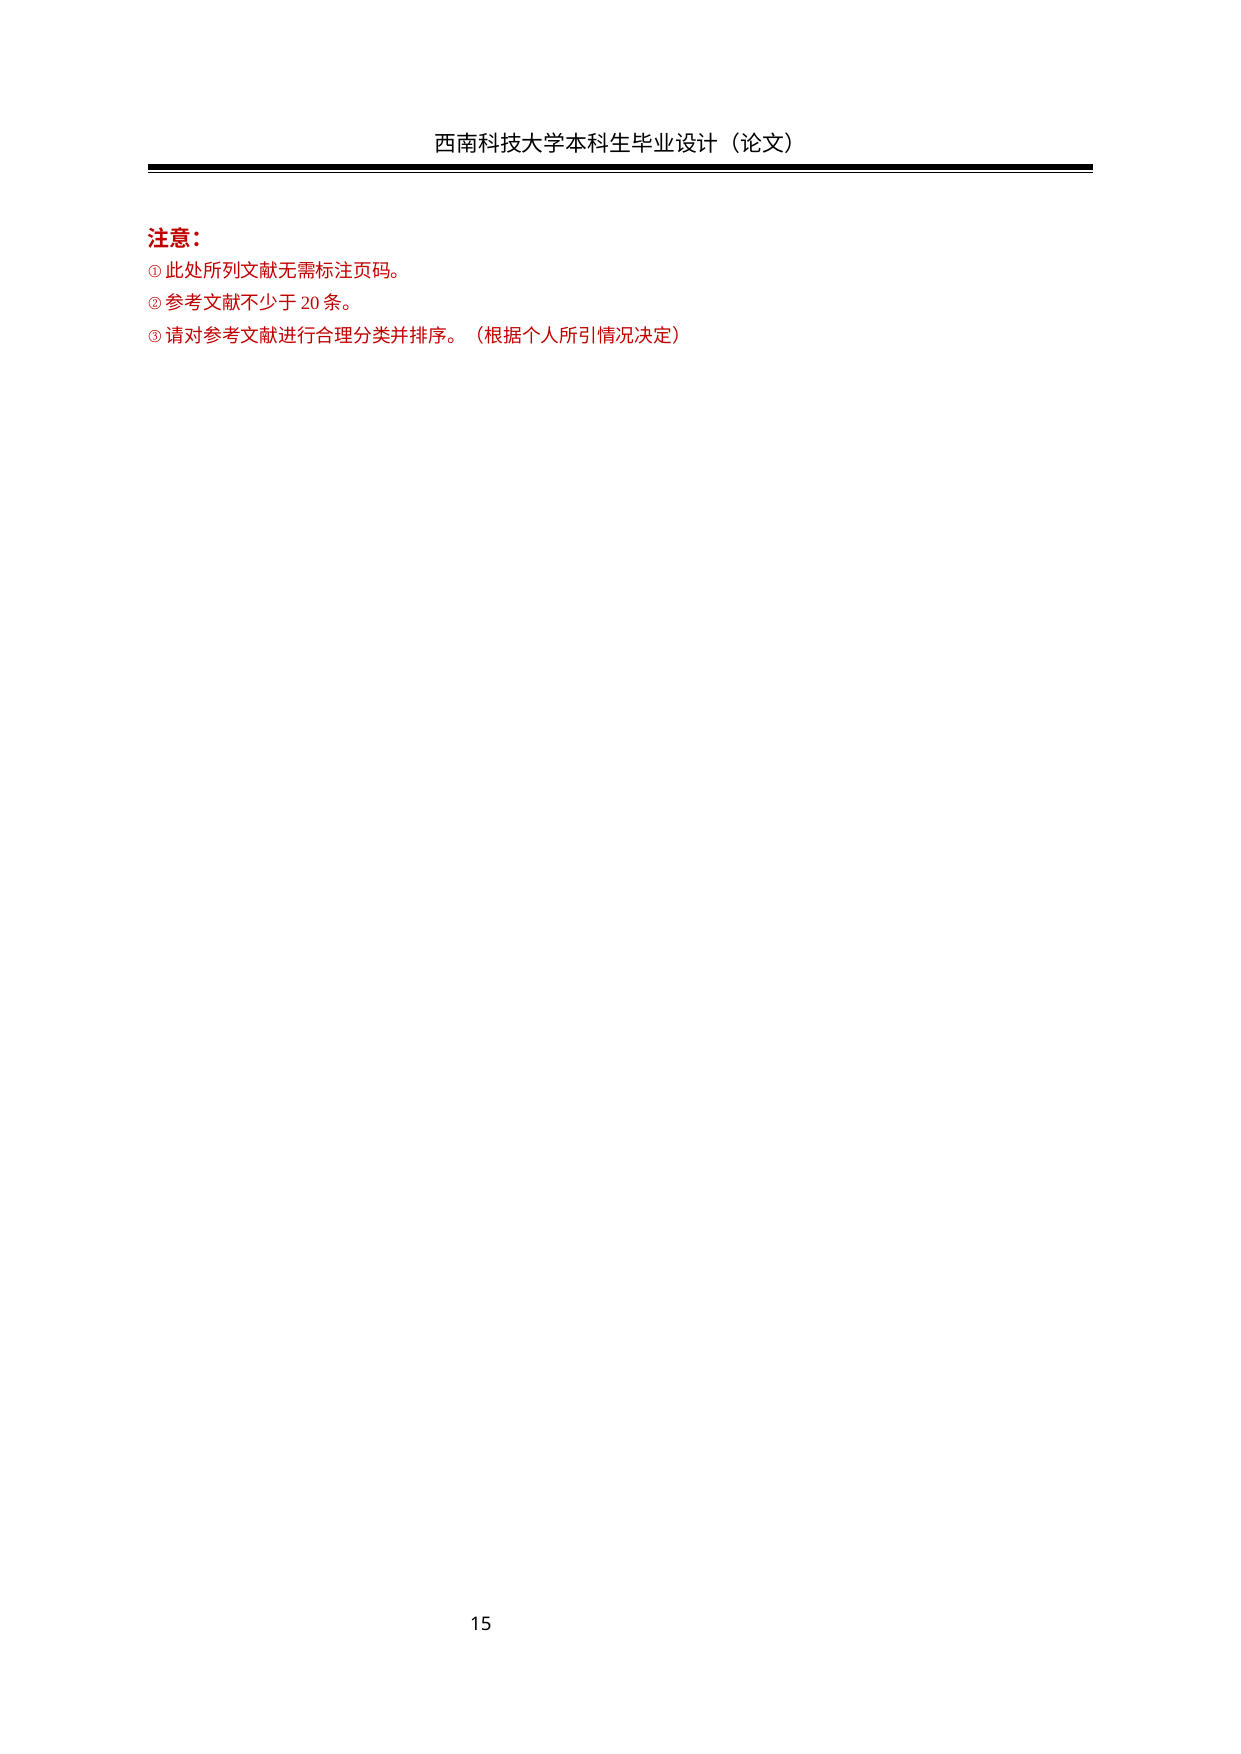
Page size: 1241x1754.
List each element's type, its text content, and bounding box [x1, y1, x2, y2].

text ②参考文献不少于20条。 [148, 285, 1093, 318]
text 注意： [148, 220, 1093, 253]
text ③请对参考文献进行合理分类并排序。（根据个人所引情况决定） [148, 318, 1093, 350]
text ①此处所列文献无需标注页码。 [148, 253, 1093, 285]
